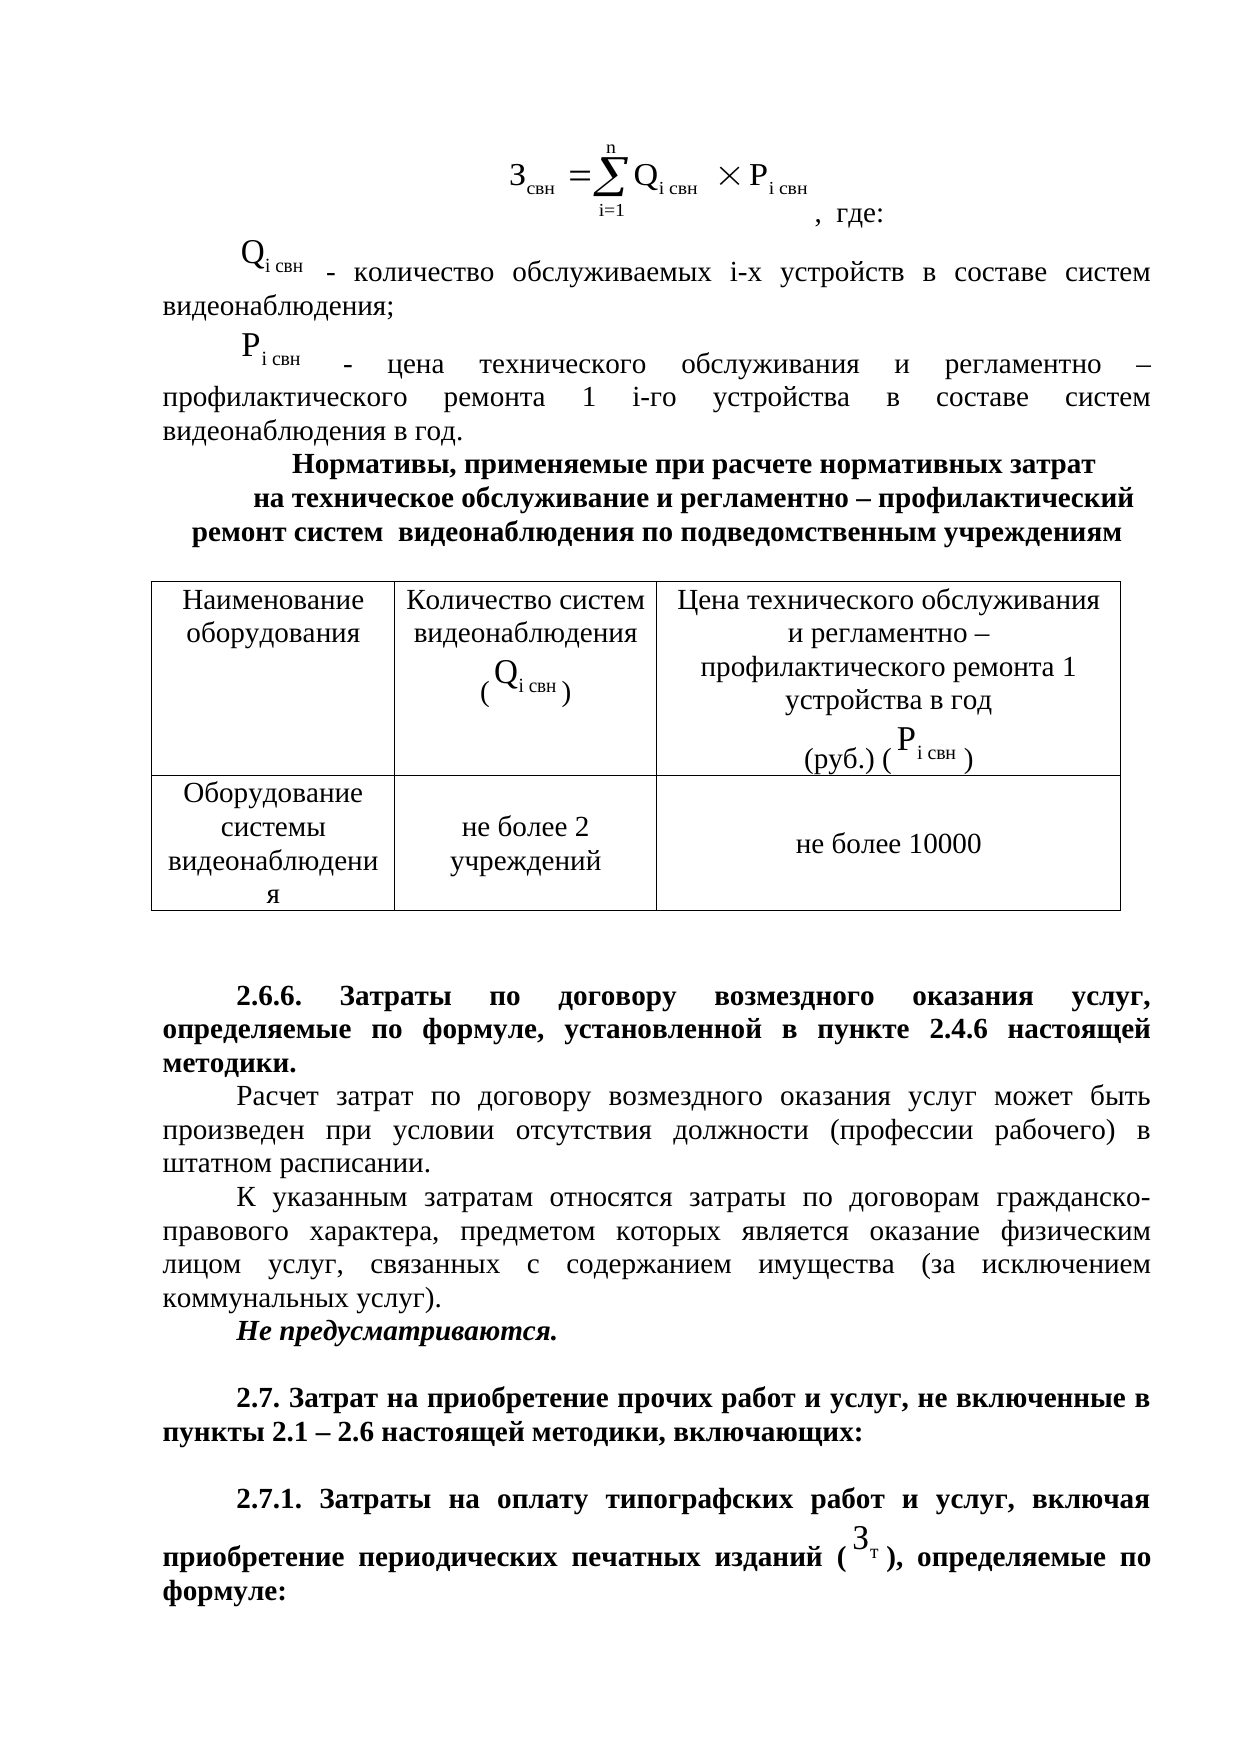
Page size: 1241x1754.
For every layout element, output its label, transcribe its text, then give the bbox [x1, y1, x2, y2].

table_cell Оборудование системы видеонаблюдения [152, 776, 394, 910]
table_header Количество систем видеонаблюдения () [395, 582, 656, 774]
table_cell не более 10000 [657, 776, 1120, 910]
text Не предусматриваются. [162, 1313, 1152, 1347]
table_header Цена технического обслуживания и регламентно – профилактического ремонта 1 устройства в год (руб.) () [657, 582, 1120, 774]
table_cell не более 2 учреждений [395, 776, 656, 910]
text К указанным затратам относятся затраты по договорам гражданско-правового характера, предметом которых является оказание физическим лицом услуг, связанных с содержанием имущества (за исключением коммунальных услуг). [162, 1179, 1152, 1313]
table_header Наименование оборудования [152, 582, 394, 774]
text на техническое обслуживание и регламентно – профилактический ремонт систем видеонаблюдения по подведомственным учреждениям [162, 480, 1152, 547]
text - количество обслуживаемых i-х устройств в составе систем видеонаблюдения; [162, 229, 1152, 321]
text 2.7. Затрат на приобретение прочих работ и услуг, не включенные в пункты 2.1 – 2.6 настоящей методики, включающих: [162, 1380, 1152, 1447]
text Расчет затрат по договору возмездного оказания услуг может быть произведен при условии отсутствия должности (профессии рабочего) в штатном расписании. [162, 1078, 1152, 1179]
text , где: [162, 133, 1152, 229]
text 2.6.6. Затраты по договору возмездного оказания услуг, определяемые по формуле, установленной в пункте 2.4.6 настоящей методики. [162, 978, 1152, 1078]
text - цена технического обслуживания и регламентно –профилактического ремонта 1 i-го устройства в составе систем видеонаблюдения в год. [162, 321, 1152, 447]
text 2.7.1. Затраты на оплату типографских работ и услуг, включая приобретение периодических печатных изданий (), определяемые по формуле: [162, 1481, 1152, 1606]
text Нормативы, применяемые при расчете нормативных затрат [162, 447, 1152, 480]
